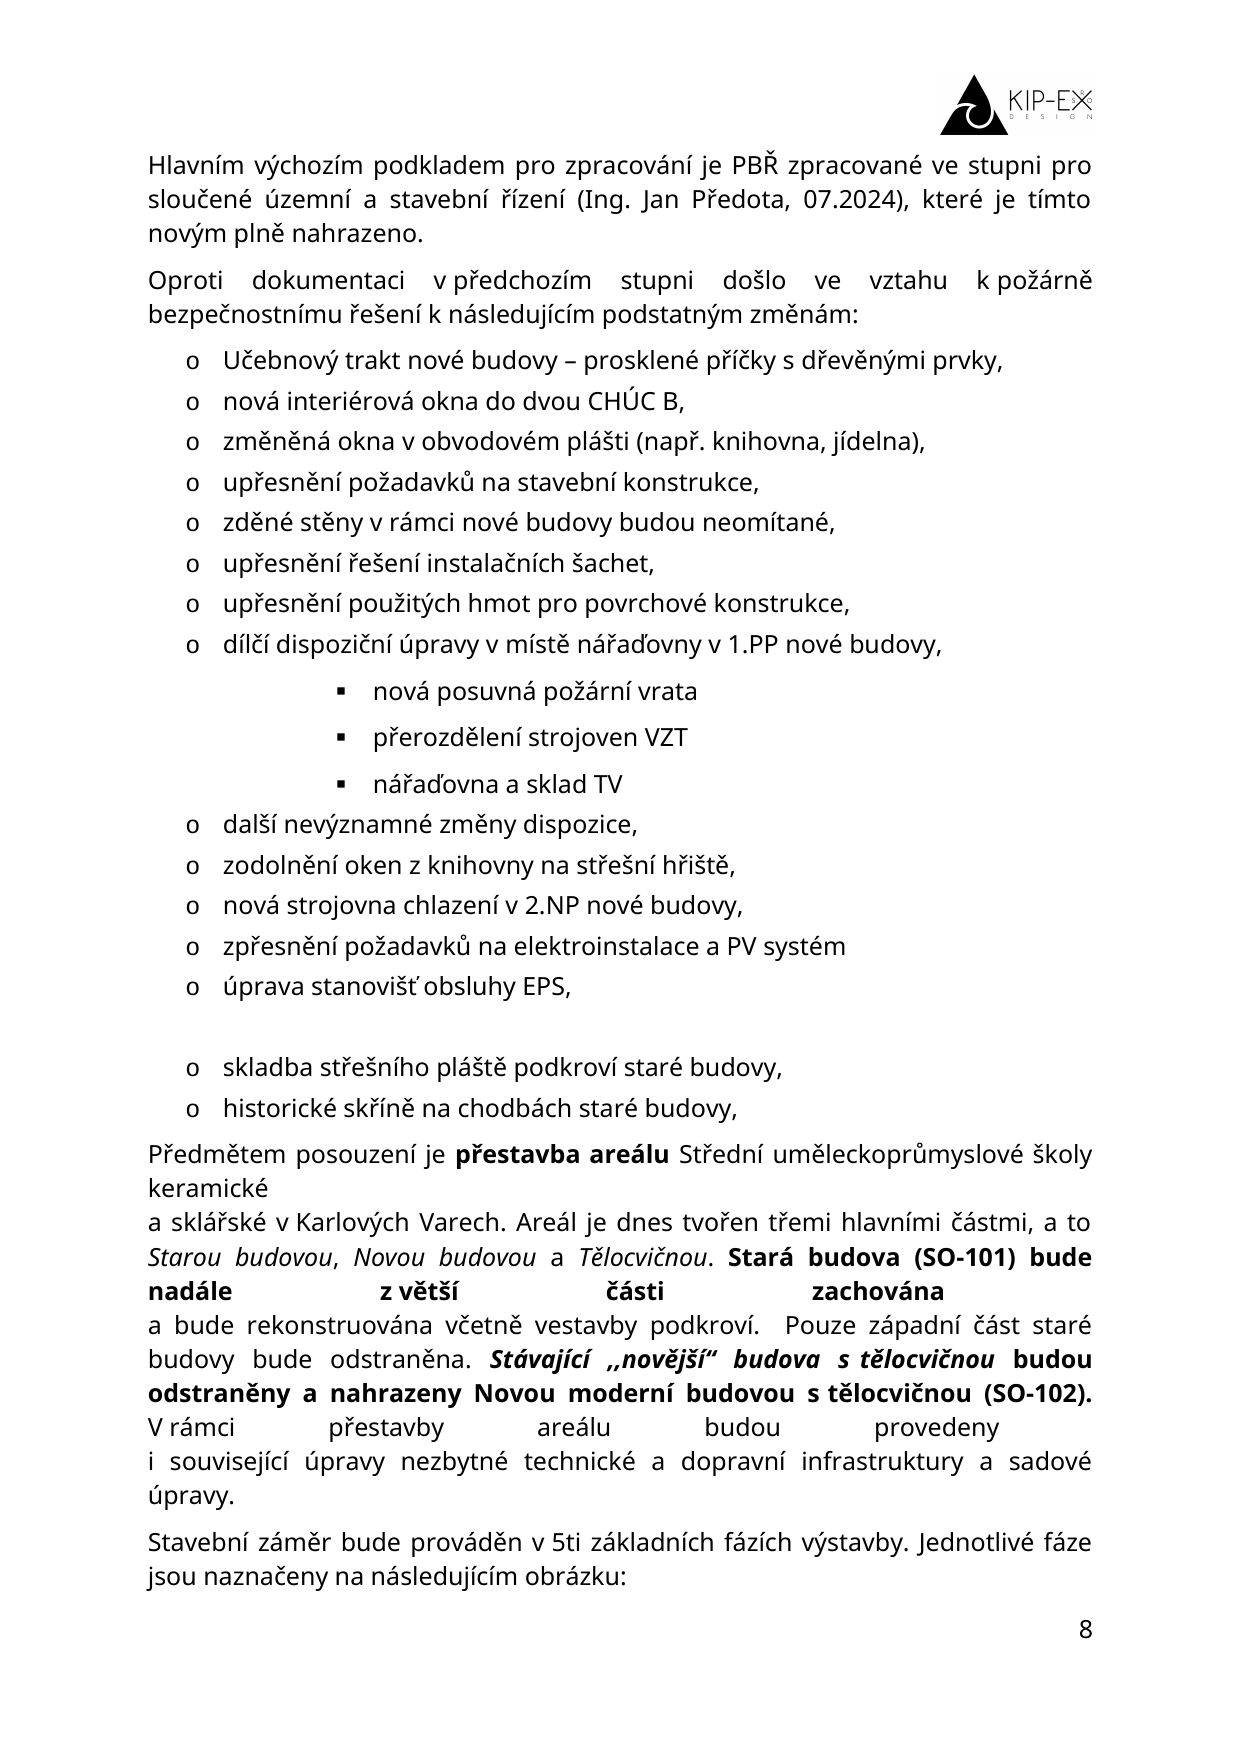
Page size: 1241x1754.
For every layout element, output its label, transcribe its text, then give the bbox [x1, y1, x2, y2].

text upřesnění požadavků na stavební konstrukce, [185, 464, 1093, 499]
text Oproti dokumentaci v předchozím stupni došlo ve vztahu k požárně bezpečnostnímu řešení k následujícím podstatným změnám: [148, 262, 1093, 330]
text skladba střešního pláště podkroví staré budovy, [185, 1050, 1093, 1084]
list nářaďovna a sklad TV [335, 766, 1093, 801]
text dílčí dispoziční úpravy v místě nářaďovny v 1.PP nové budovy, [185, 627, 1093, 661]
list přerozdělení strojoven VZT [335, 720, 1093, 754]
text Učebnový trakt nové budovy – prosklené příčky s dřevěnými prvky, [185, 343, 1093, 377]
text zodolnění oken z knihovny na střešní hřiště, [185, 847, 1093, 882]
text zpřesnění požadavků na elektroinstalace a PV systém [185, 928, 1093, 963]
text zděné stěny v rámci nové budovy budou neomítané, [185, 505, 1093, 539]
text nová interiérová okna do dvou CHÚC B, [185, 383, 1093, 418]
text upřesnění řešení instalačních šachet, [185, 546, 1093, 580]
text upřesnění použitých hmot pro povrchové konstrukce, [185, 586, 1093, 620]
text historické skříně na chodbách staré budovy, [185, 1090, 1093, 1124]
text další nevýznamné změny dispozice, [185, 807, 1093, 841]
text Předmětem posouzení je přestavba areálu Střední uměleckoprůmyslové školy keramické a sklářské v Karlových Varech. Areál je dnes tvořen třemi hlavními částmi, a to Starou budovou, Novou budovou a Tělocvičnou. Stará budova (SO-101) bude nadále z větší části zachována a bude rekonstruována včetně vestavby podkroví. Pouze západní část staré budovy bude odstraněna. Stávající ,,novější“ budova s tělocvičnou budou odstraněny a nahrazeny Novou moderní budovou s tělocvičnou (SO-102). V rámci přestavby areálu budou provedeny i související úpravy nezbytné technické a dopravní infrastruktury a sadové úpravy. [148, 1137, 1093, 1512]
picture [939, 73, 1093, 136]
text nová strojovna chlazení v 2.NP nové budovy, [185, 888, 1093, 922]
list nová posuvná požární vrata [335, 673, 1093, 707]
text změněná okna v obvodovém plášti (např. knihovna, jídelna), [185, 424, 1093, 458]
text úprava stanovišť obsluhy EPS, [185, 969, 1093, 1003]
text Stavební záměr bude prováděn v 5ti základních fázích výstavby. Jednotlivé fáze jsou naznačeny na následujícím obrázku: [148, 1524, 1093, 1592]
text Hlavním výchozím podkladem pro zpracování je PBŘ zpracované ve stupni pro sloučené územní a stavební řízení (Ing. Jan Předota, 07.2024), které je tímto novým plně nahrazeno. [148, 148, 1093, 250]
